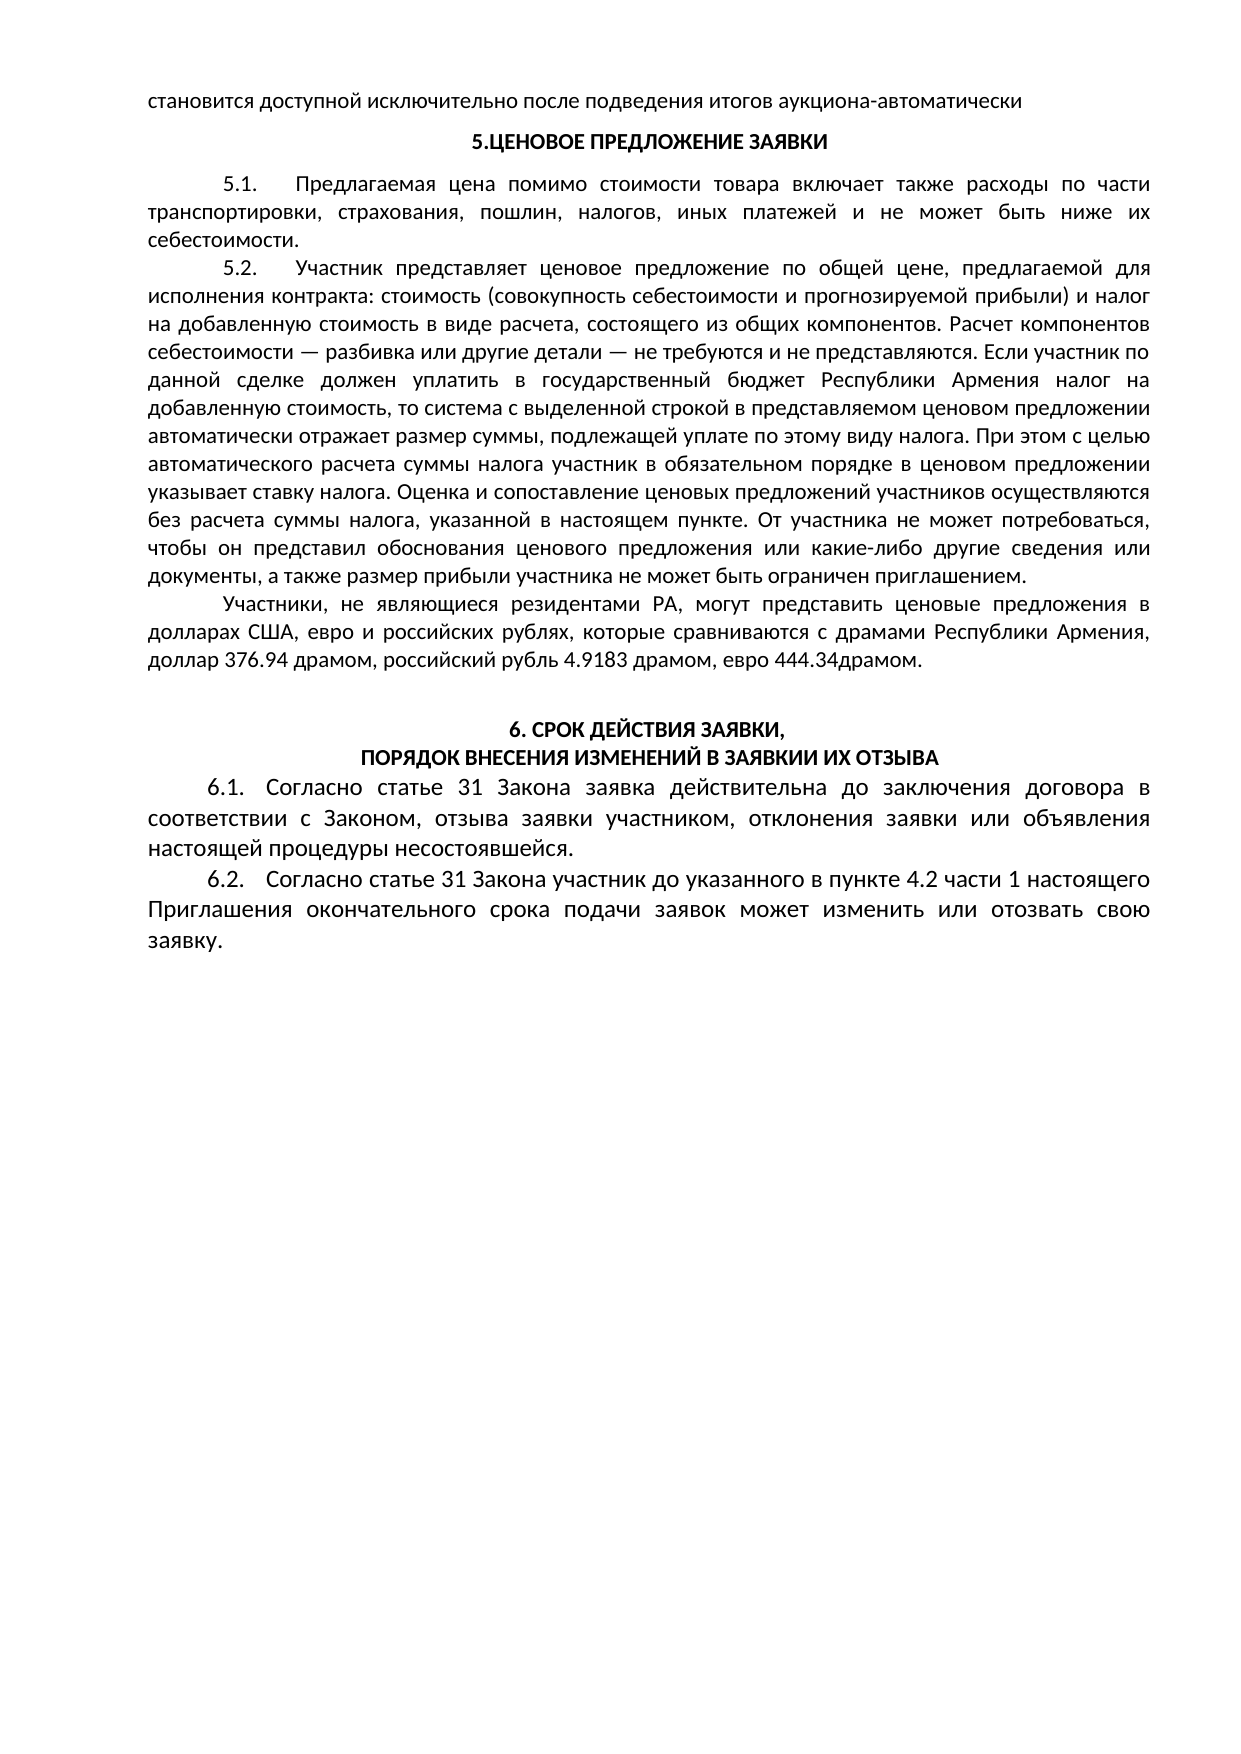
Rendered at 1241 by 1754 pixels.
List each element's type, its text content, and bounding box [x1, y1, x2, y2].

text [148, 86, 1152, 114]
text 5.2. Участник представляет ценовое предложение по общей цене, предлагаемой для исполнения контракта: стоимость (совокупность себестоимости и прогнозируемой прибыли) и налог на добавленную стоимость в виде расчета, состоящего из общих компонентов. Расчет компонентов себестоимости — разбивка или другие детали — не требуются и не представляются. Если участник по данной сделке должен уплатить в государственный бюджет Республики Армения налог на добавленную стоимость, то система с выделенной строкой в представляемом ценовом предложении автоматически отражает размер суммы, подлежащей уплате по этому виду налога. При этом с целью автоматического расчета суммы налога участник в обязательном порядке в ценовом предложении указывает ставку налога. Оценка и сопоставление ценовых предложений участников осуществляются без расчета суммы налога, указанной в настоящем пункте. От участника не может потребоваться, чтобы он представил обоснования ценового предложения или какие-либо другие сведения или документы, а также размер прибыли участника не может быть ограничен приглашением. [148, 253, 1152, 589]
text Участники, не являющиеся резидентами РА, могут представить ценовые предложения в долларах США, евро и российских рублях, которые сравниваются с драмами Республики Армения, доллар 376.94 драмом, российский рубль 4.9183 драмом, евро 444.34драмом. [148, 589, 1152, 673]
text 6.1. Согласно статье 31 Закона заявка действительна до заключения договора в соответствии с Законом, отзыва заявки участником, отклонения заявки или объявления настоящей процедуры несостоявшейся. [148, 771, 1152, 863]
text 5.ЦЕНОВОЕ ПРЕДЛОЖЕНИЕ ЗАЯВКИ [148, 127, 1152, 155]
text 5.1. Предлагаемая цена помимо стоимости товара включает также расходы по части транспортировки, страхования, пошлин, налогов, иных платежей и не может быть ниже их себестоимости. [148, 169, 1152, 253]
text 6.2. Согласно статье 31 Закона участник до указанного в пункте 4.2 части 1 настоящего Приглашения окончательного срока подачи заявок может изменить или отозвать свою заявку. [148, 863, 1152, 954]
text 6. СРОК ДЕЙСТВИЯ ЗАЯВКИ, ПОРЯДОК ВНЕСЕНИЯ ИЗМЕНЕНИЙ В ЗАЯВКИИ ИХ ОТЗЫВА [207, 715, 1093, 771]
